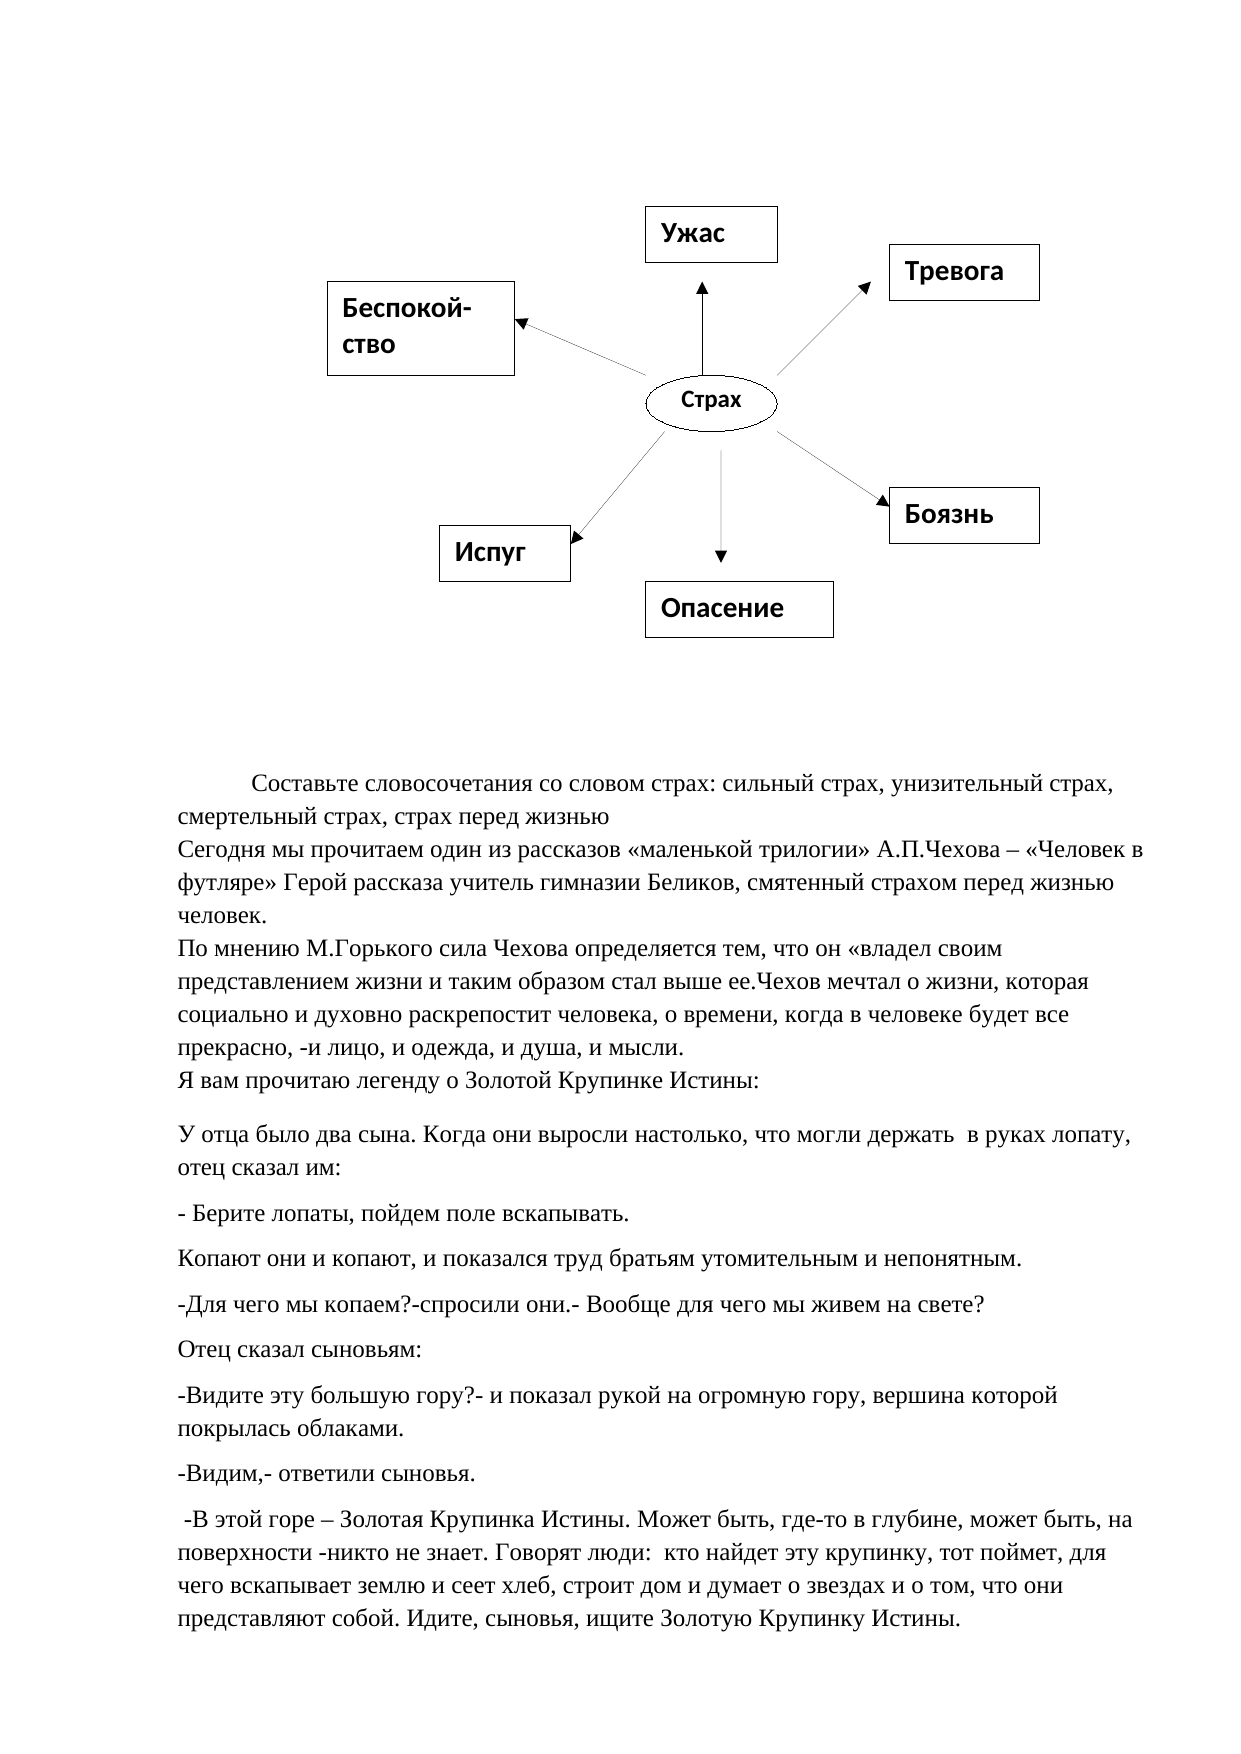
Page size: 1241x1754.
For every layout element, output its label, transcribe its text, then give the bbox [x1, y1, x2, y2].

list По мнению М.Горького сила Чехова определяется тем, что он «владел своим представлением жизни и таким образом стал выше ее.Чехов мечтал о жизни, которая социально и духовно раскрепостит человека, о времени, когда в человеке будет все прекрасно, -и лицо, и одежда, и душа, и мысли. [177, 933, 1152, 1061]
text Копают они и копают, и показался труд братьям утомительным и непонятным. [177, 1243, 1152, 1272]
list Я вам прочитаю легенду о Золотой Крупинке Истины: [177, 1065, 1152, 1094]
text -Для чего мы копаем?-спросили они.- Вообще для чего мы живем на свете? [177, 1289, 1152, 1317]
text Отец сказал сыновьям: [177, 1334, 1152, 1363]
text -Видите эту большую гору?- и показал рукой на огромную гору, вершина которой покрылась облаками. [177, 1380, 1152, 1441]
text У отца было два сына. Когда они выросли настолько, что могли держать в руках лопату, отец сказал им: [177, 1119, 1152, 1181]
list Сегодня мы прочитаем один из рассказов «маленькой трилогии» А.П.Чехова – «Человек в футляре» Герой рассказа учитель гимназии Беликов, смятенный страхом перед жизнью человек. [177, 834, 1152, 929]
text - Берите лопаты, пойдем поле вскапывать. [177, 1198, 1152, 1226]
text -В этой горе – Золотая Крупинка Истины. Может быть, где-то в глубине, может быть, на поверхности -никто не знает. Говорят люди: кто найдет эту крупинку, тот поймет, для чего вскапывает землю и сеет хлеб, строит дом и думает о звездах и о том, что они представляют собой. Идите, сыновья, ищите Золотую Крупинку Истины. [177, 1504, 1152, 1632]
text -Видим,- ответили сыновья. [177, 1458, 1152, 1487]
list Составьте словосочетания со словом страх: сильный страх, унизительный страх, смертельный страх, страх перед жизнью [177, 768, 1152, 830]
